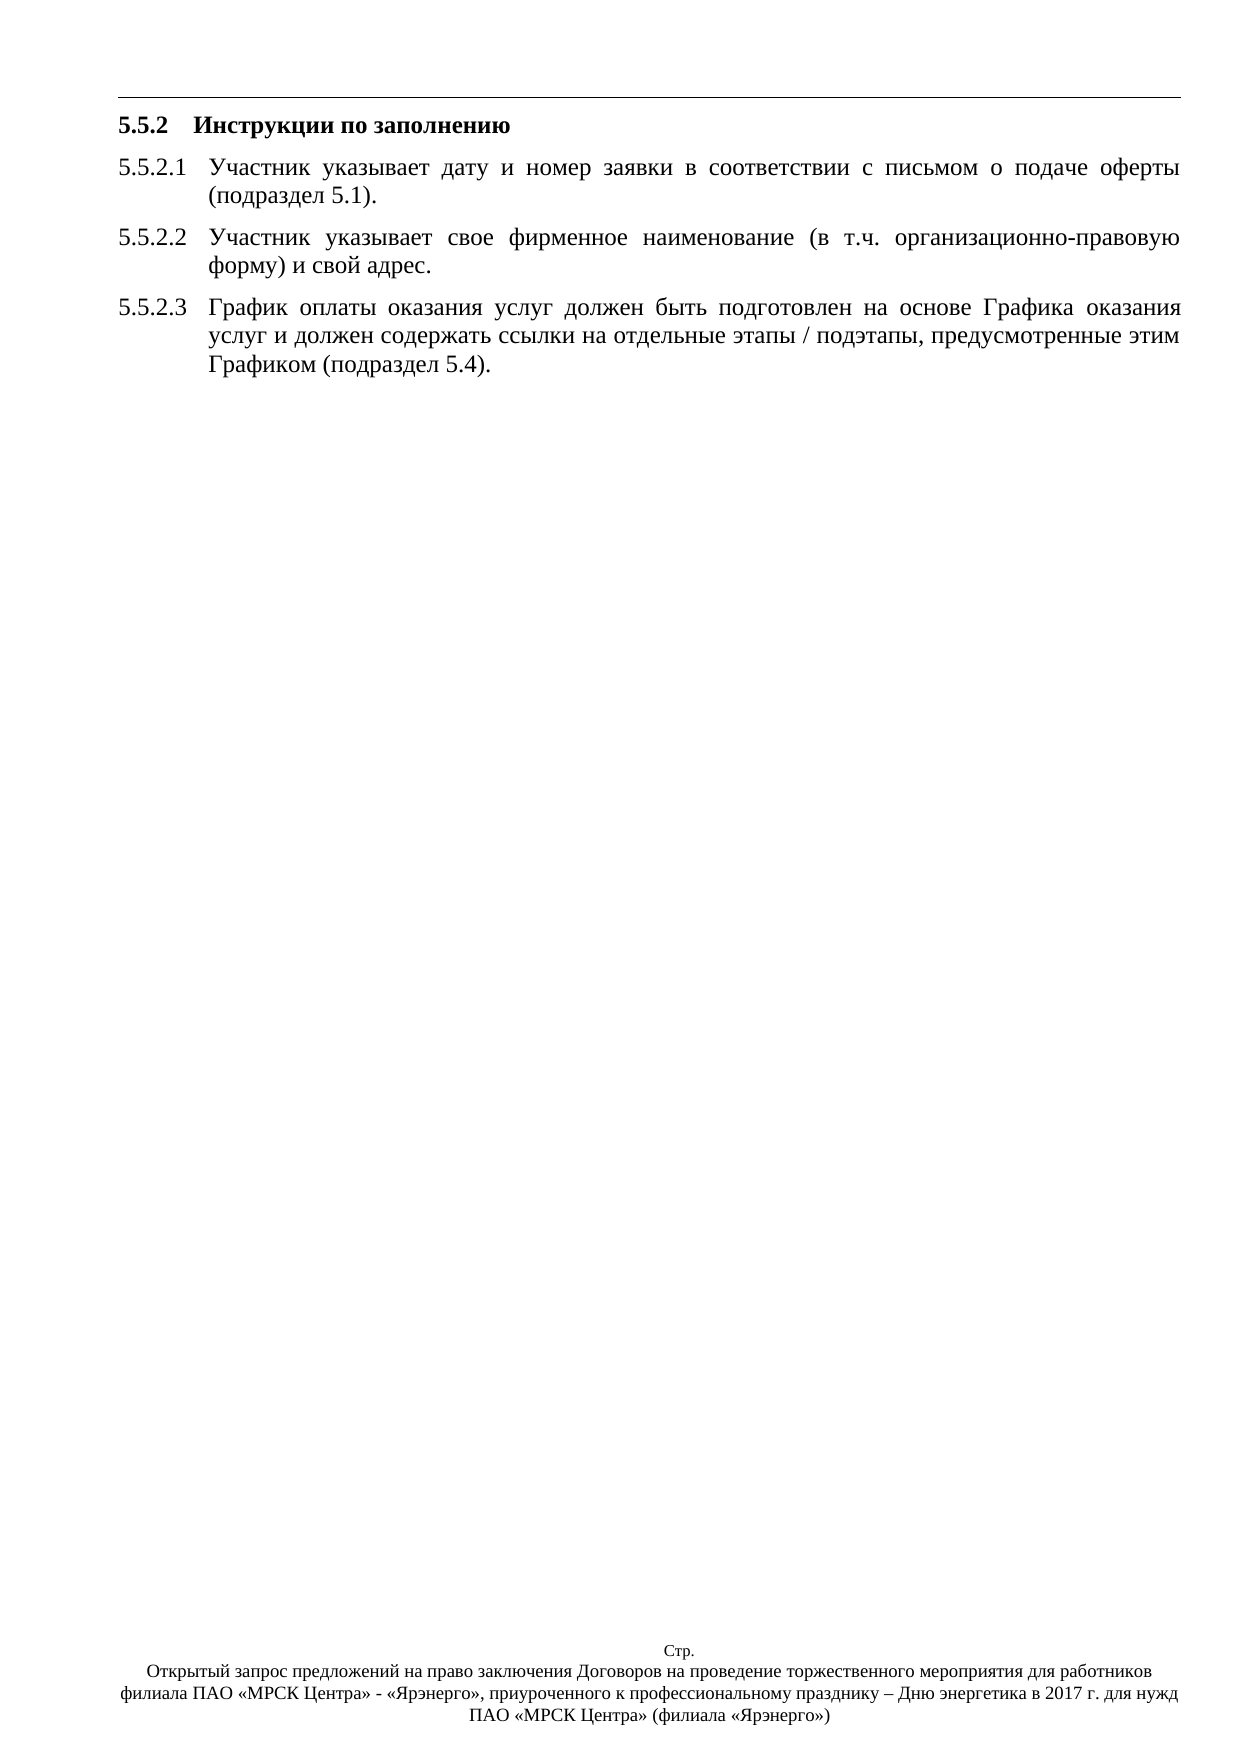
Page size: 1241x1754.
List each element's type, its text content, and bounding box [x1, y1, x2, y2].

list Участник указывает свое фирменное наименование (в т.ч. организационно-правовую форму) и свой адрес. [118, 222, 1181, 279]
list График оплаты оказания услуг должен быть подготовлен на основе Графика оказания услуг и должен содержать ссылки на отдельные этапы / подэтапы, предусмотренные этим Графиком (подраздел 5.4). [118, 292, 1181, 378]
subtitle Инструкции по заполнению [118, 111, 1181, 139]
list Участник указывает дату и номер заявки в соответствии с письмом о подаче оферты (подраздел 5.1). [118, 152, 1181, 209]
